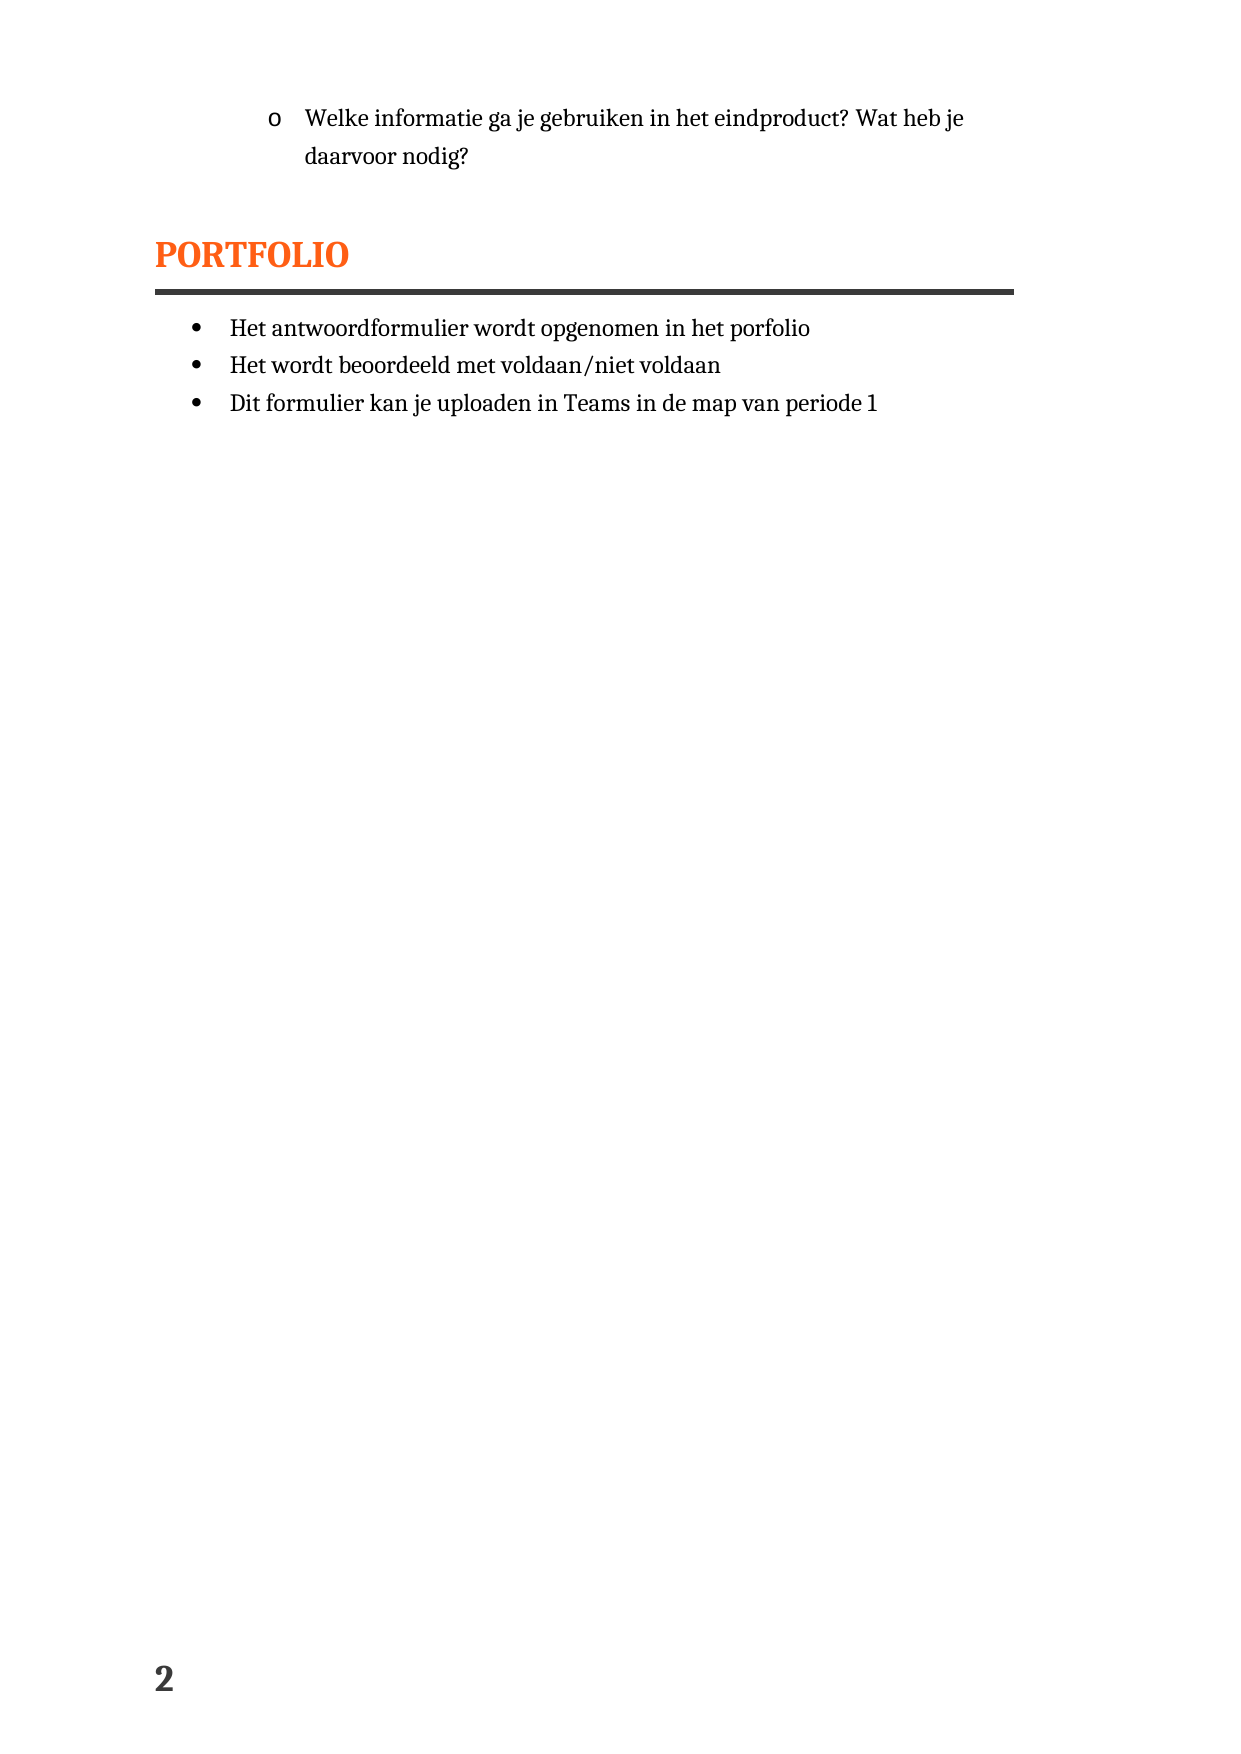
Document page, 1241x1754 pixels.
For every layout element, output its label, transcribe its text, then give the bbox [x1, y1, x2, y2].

list Dit formulier kan je uploaden in Teams in de map van periode 1 [192, 388, 1014, 417]
list Welke informatie ga je gebruiken in het eindproduct? Wat heb je daarvoor nodig? [267, 103, 1014, 171]
subtitle Portfolio [154, 233, 1014, 295]
list Het wordt beoordeeld met voldaan/niet voldaan [192, 351, 1014, 380]
list Het antwoordformulier wordt opgenomen in het porfolio [192, 314, 1014, 343]
